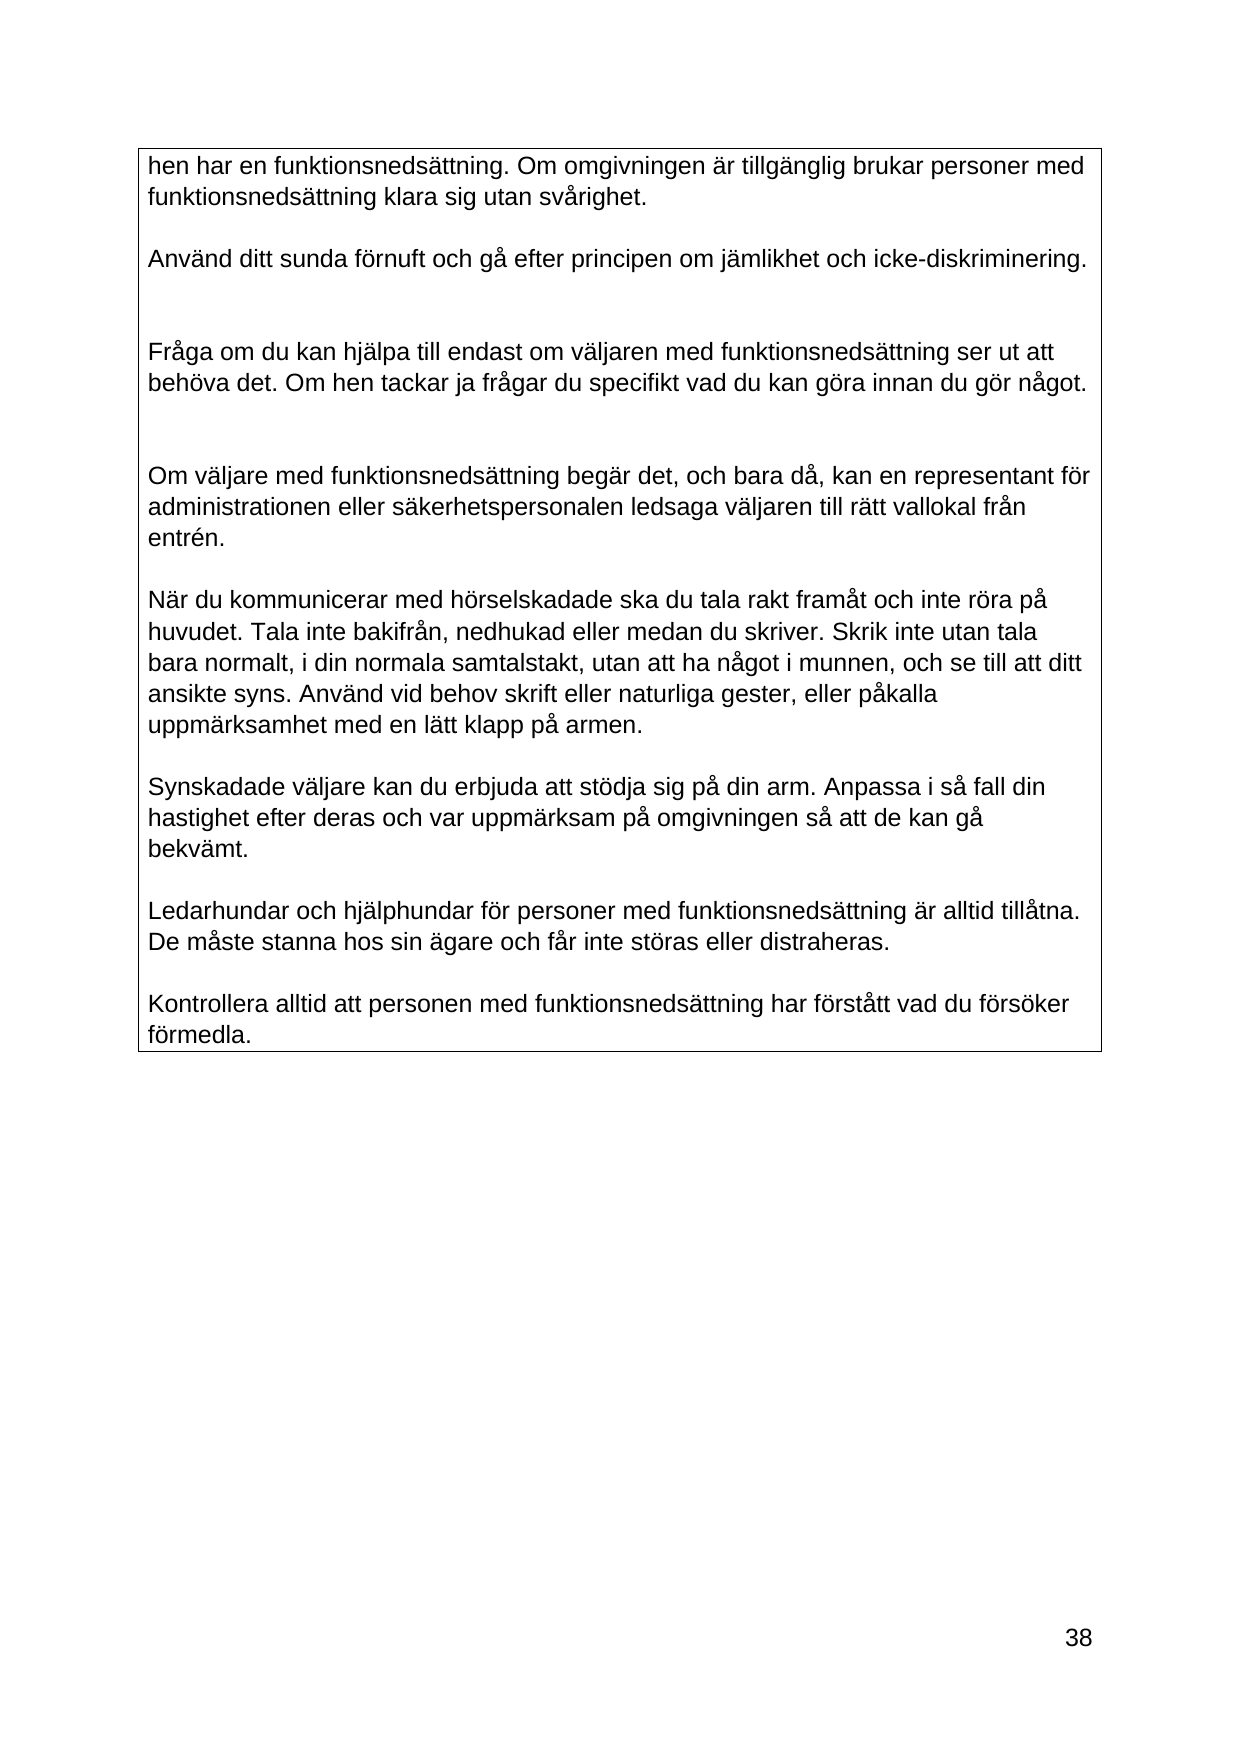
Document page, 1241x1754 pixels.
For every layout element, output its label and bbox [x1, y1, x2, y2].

text [139, 149, 1101, 1051]
